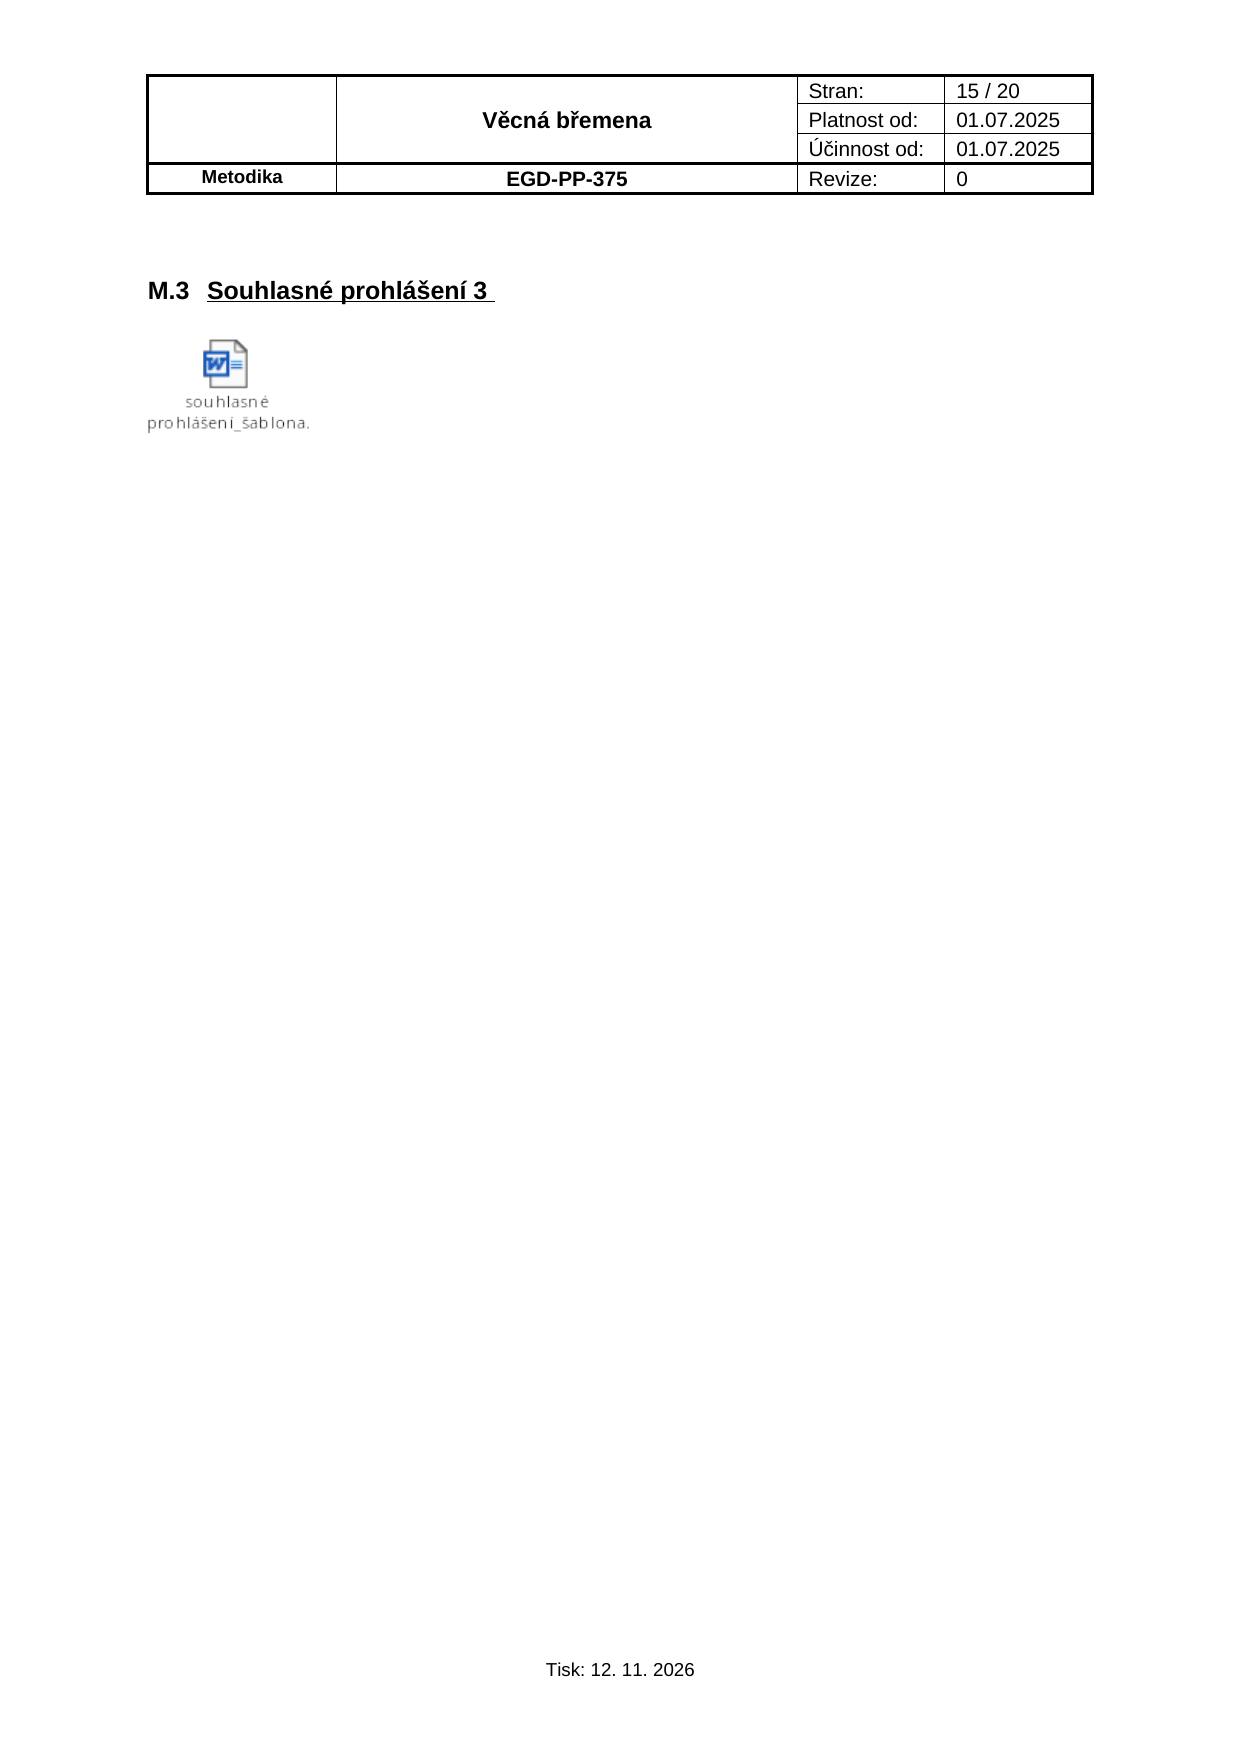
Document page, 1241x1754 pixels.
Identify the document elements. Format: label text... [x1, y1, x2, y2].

list Souhlasné prohlášení 3 [148, 276, 1092, 305]
